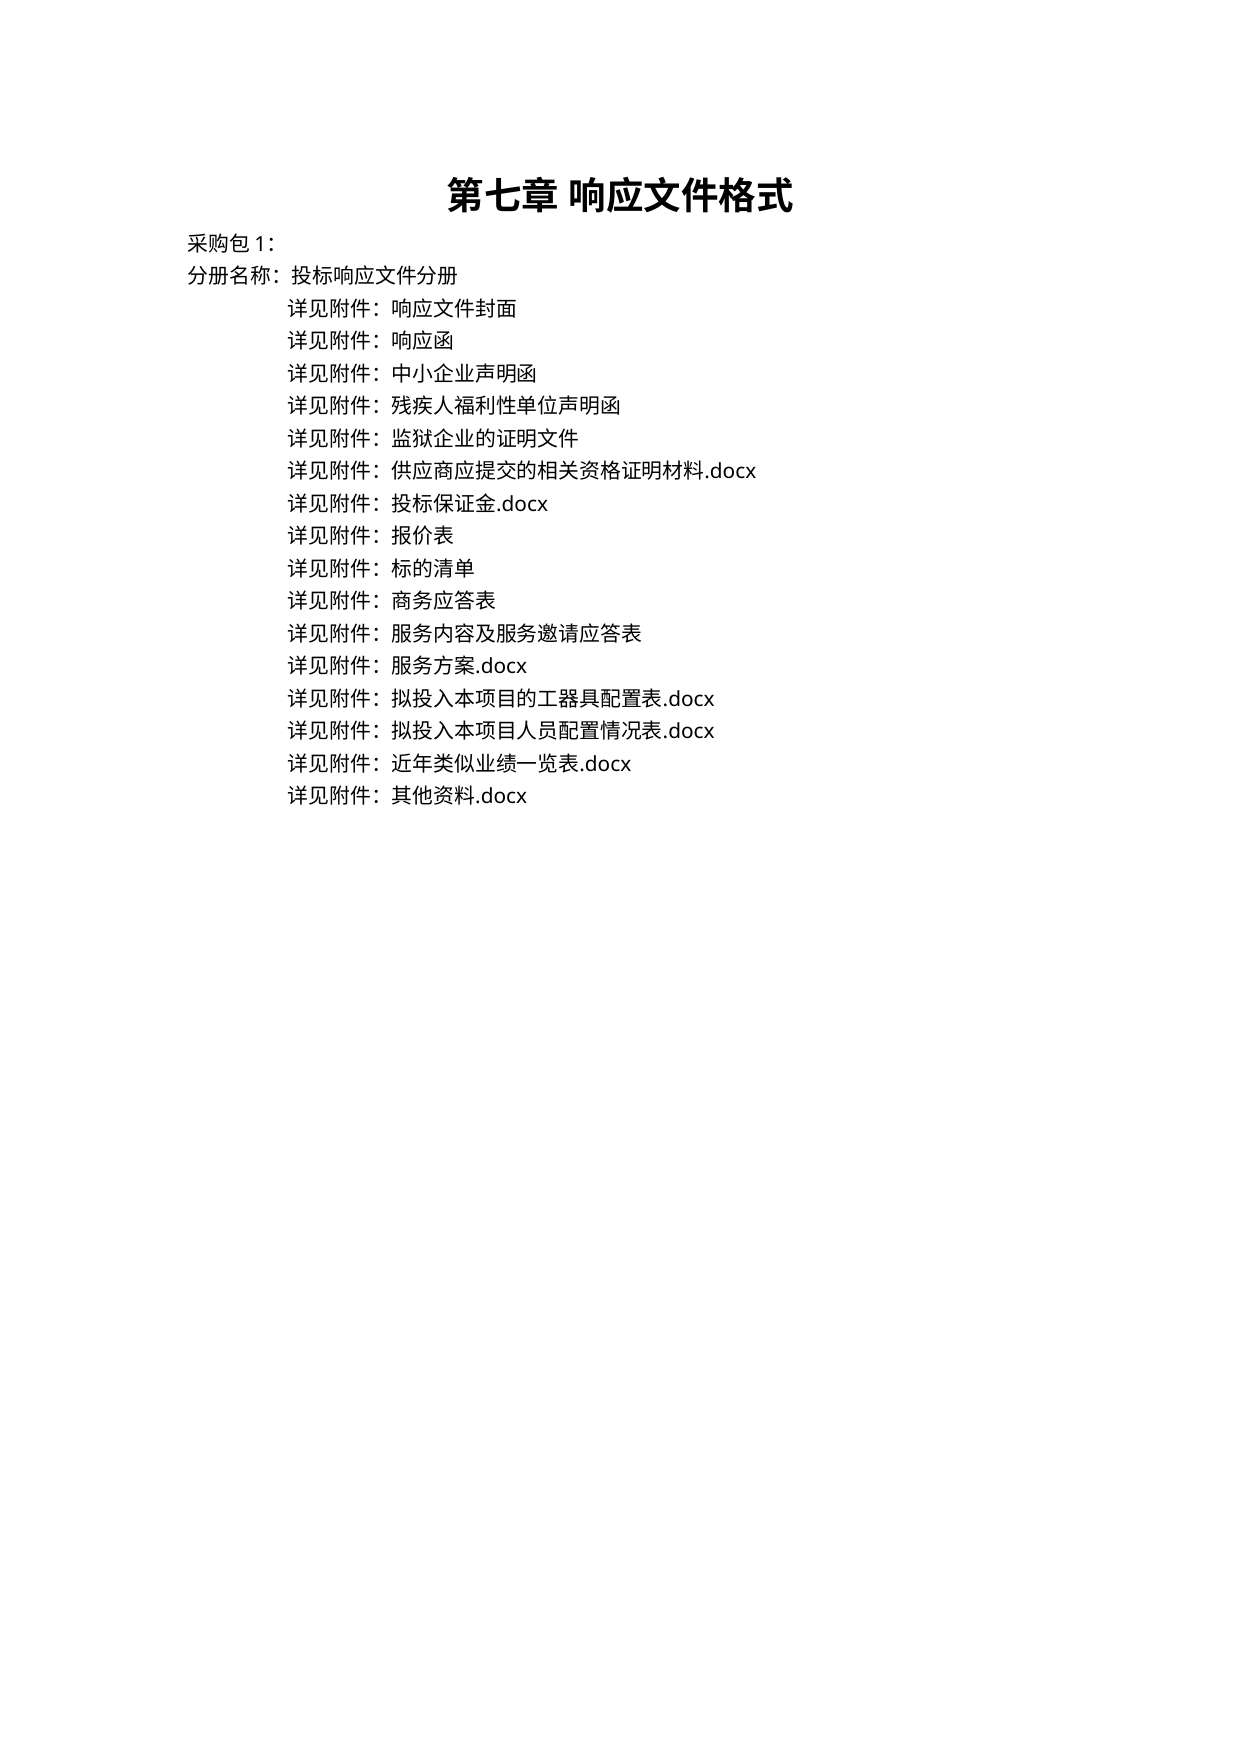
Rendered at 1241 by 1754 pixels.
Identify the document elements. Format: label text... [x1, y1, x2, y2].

text 详见附件：其他资料.docx [187, 779, 1053, 812]
text 详见附件：商务应答表 [187, 584, 1053, 617]
text 详见附件：服务方案.docx [187, 649, 1053, 682]
text 详见附件：服务内容及服务邀请应答表 [187, 617, 1053, 649]
text 分册名称：投标响应文件分册 [187, 259, 1053, 292]
text 详见附件：供应商应提交的相关资格证明材料.docx [187, 454, 1053, 487]
text 采购包1： [187, 227, 1053, 259]
text 详见附件：投标保证金.docx [187, 487, 1053, 519]
text 第七章 响应文件格式 [187, 162, 1053, 227]
text 详见附件：监狱企业的证明文件 [187, 422, 1053, 454]
text 详见附件：标的清单 [187, 552, 1053, 584]
text 详见附件：响应函 [187, 324, 1053, 357]
text 详见附件：中小企业声明函 [187, 357, 1053, 389]
text 详见附件：拟投入本项目人员配置情况表.docx [187, 714, 1053, 747]
text 详见附件：报价表 [187, 519, 1053, 552]
text 详见附件：近年类似业绩一览表.docx [187, 747, 1053, 779]
text 详见附件：拟投入本项目的工器具配置表.docx [187, 682, 1053, 714]
text 详见附件：残疾人福利性单位声明函 [187, 389, 1053, 422]
text 详见附件：响应文件封面 [187, 292, 1053, 324]
